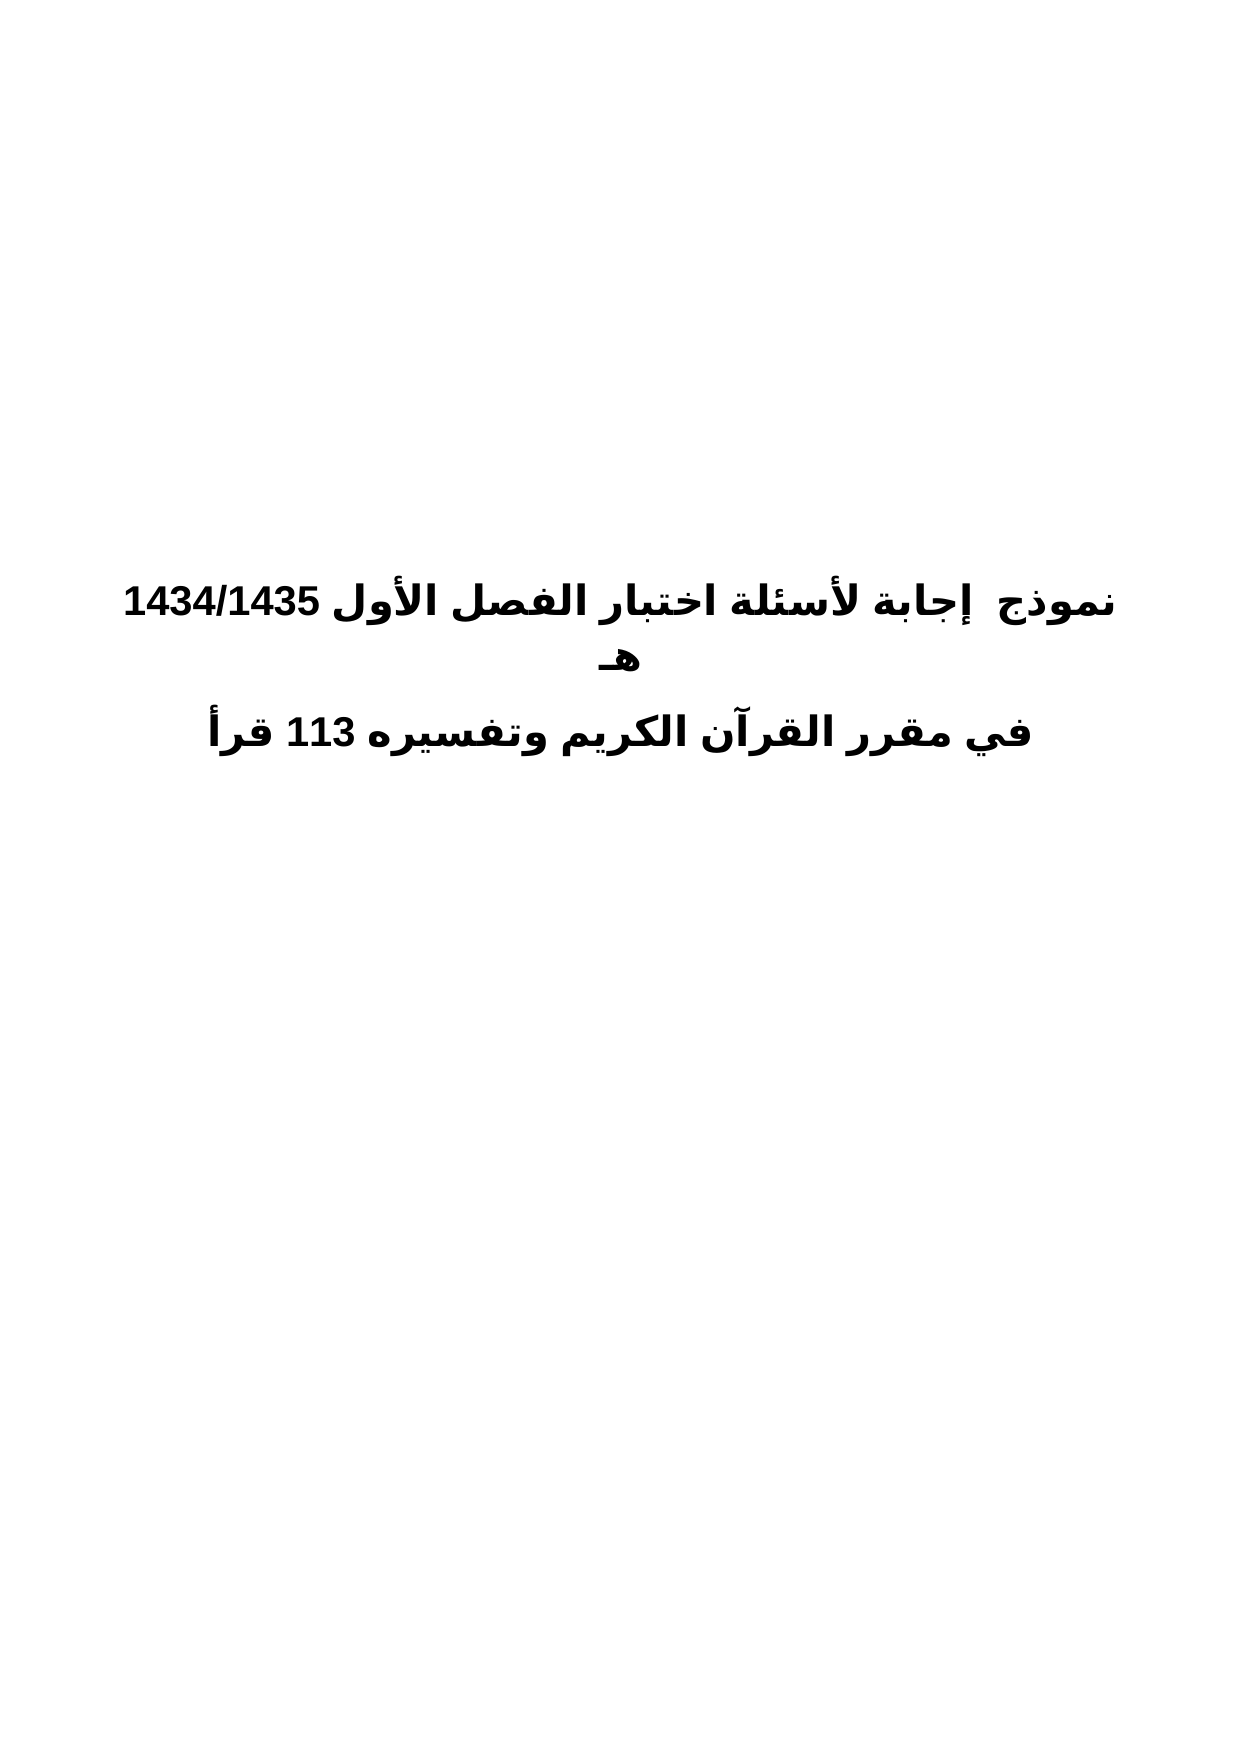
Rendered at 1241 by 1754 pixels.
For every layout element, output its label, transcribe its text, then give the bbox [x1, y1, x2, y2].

text نموذج إجابة لأسئلة اختبار الفصل الأول 1434/1435 هـ [103, 577, 1137, 680]
text في مقرر القرآن الكريم وتفسيره 113 قرأ [103, 708, 1137, 756]
